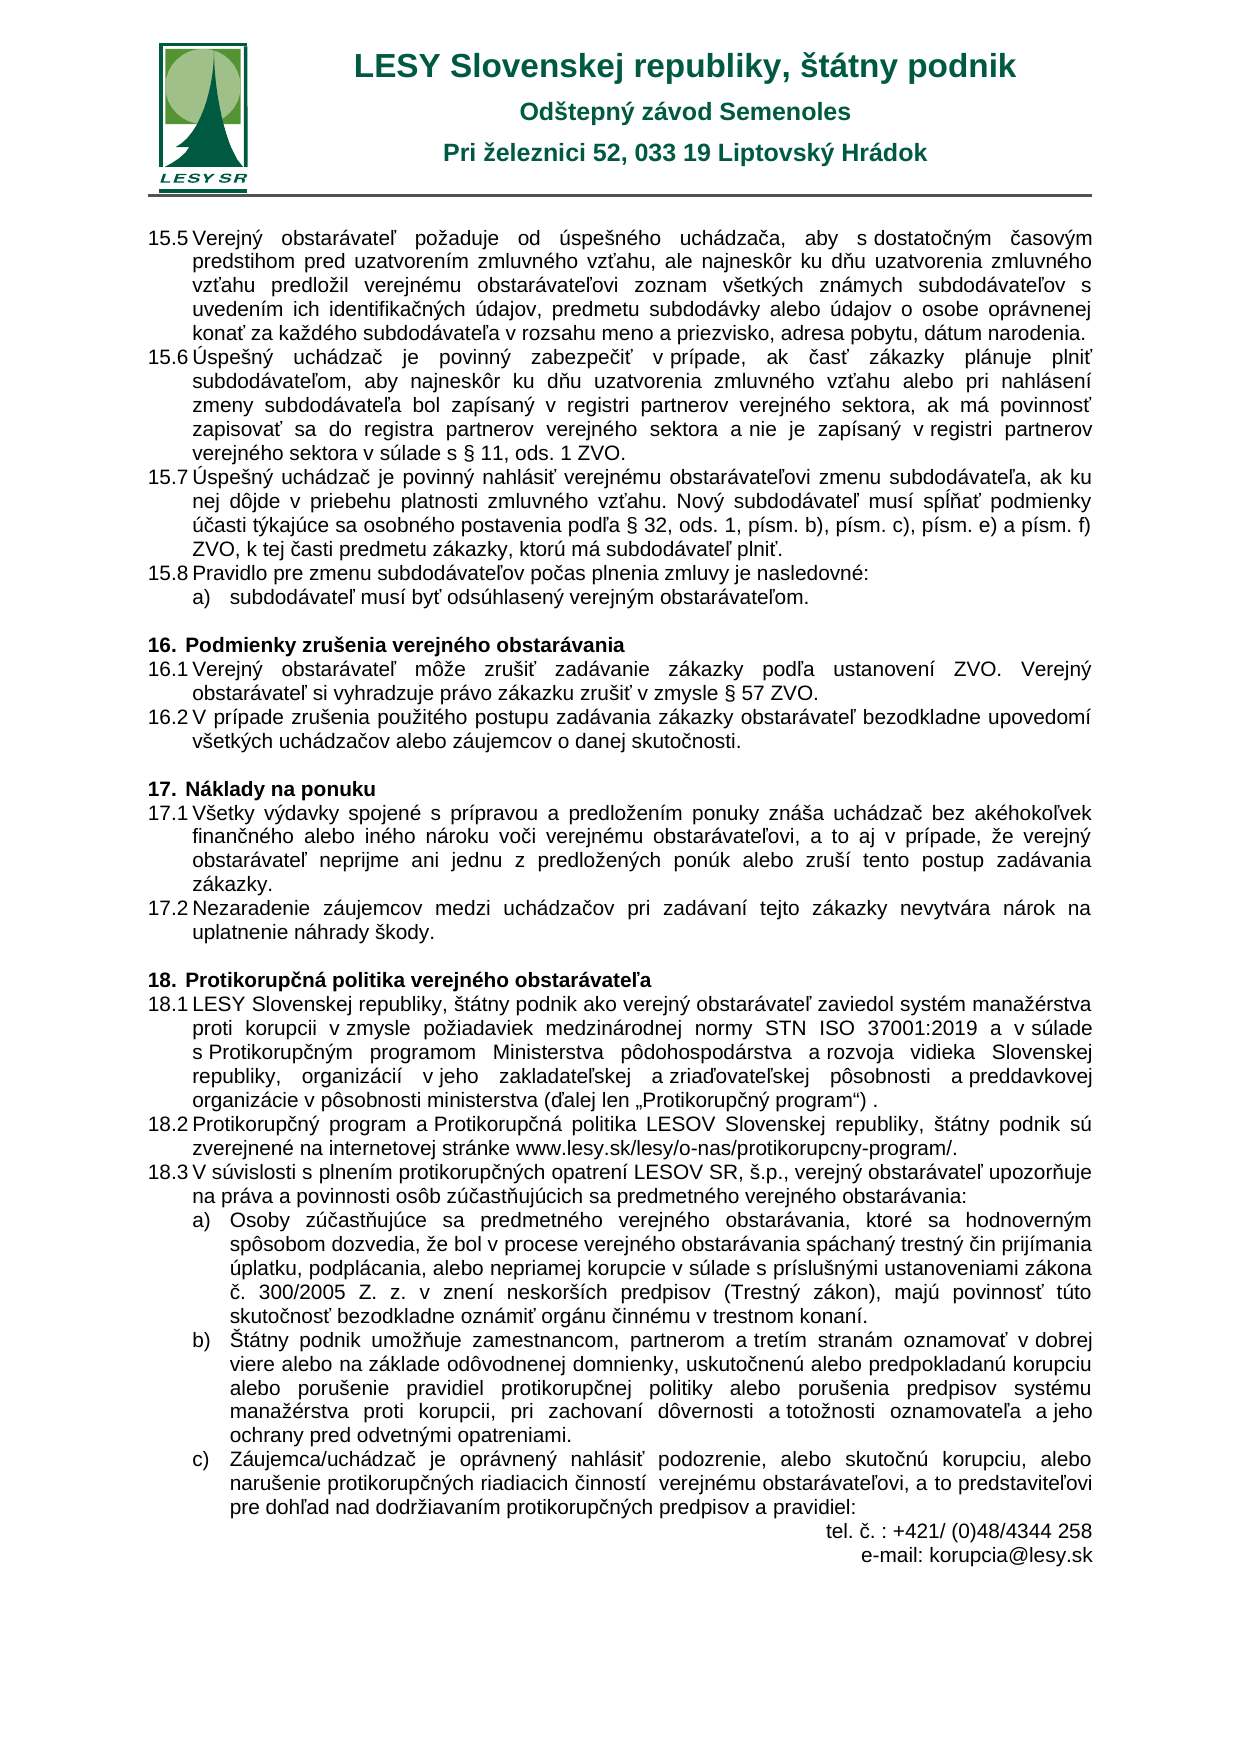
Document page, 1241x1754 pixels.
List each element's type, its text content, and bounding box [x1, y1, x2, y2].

list Štátny podnik umožňuje zamestnancom, partnerom a tretím stranám oznamovať v dobrej viere alebo na základe odôvodnenej domnienky, uskutočnenú alebo predpokladanú korupciu alebo porušenie pravidiel protikorupčnej politiky alebo porušenia predpisov systému manažérstva proti korupcii, pri zachovaní dôvernosti a totožnosti oznamovateľa a jeho ochrany pred odvetnými opatreniami. [192, 1327, 1093, 1447]
list LESY Slovenskej republiky, štátny podnik ako verejný obstarávateľ zaviedol systém manažérstva proti korupcii v zmysle požiadaviek medzinárodnej normy STN ISO 37001:2019 a v súlade s Protikorupčným programom Ministerstva pôdohospodárstva a rozvoja vidieka Slovenskej republiky, organizácií v jeho zakladateľskej a zriaďovateľskej pôsobnosti a preddavkovej organizácie v pôsobnosti ministerstva (ďalej len „Protikorupčný program“) . [148, 992, 1093, 1112]
list Podmienky zrušenia verejného obstarávania [148, 633, 1093, 657]
list Protikorupčná politika verejného obstarávateľa [148, 968, 1093, 992]
list V prípade zrušenia použitého postupu zadávania zákazky obstarávateľ bezodkladne upovedomí všetkých uchádzačov alebo záujemcov o danej skutočnosti. [148, 704, 1093, 752]
list subdodávateľ musí byť odsúhlasený verejným obstarávateľom. [192, 585, 1093, 609]
list V súvislosti s plnením protikorupčných opatrení LESOV SR, š.p., verejný obstarávateľ upozorňuje na práva a povinnosti osôb zúčastňujúcich sa predmetného verejného obstarávania: [148, 1160, 1093, 1208]
list Protikorupčný program a Protikorupčná politika LESOV Slovenskej republiky, štátny podnik sú zverejnené na internetovej stránke www.lesy.sk/lesy/o-nas/protikorupcny-program/. [148, 1112, 1093, 1160]
text tel. č. : +421/ (0)48/4344 258 [148, 1519, 1093, 1543]
list Úspešný uchádzač je povinný nahlásiť verejnému obstarávateľovi zmenu subdodávateľa, ak ku nej dôjde v priebehu platnosti zmluvného vzťahu. Nový subdodávateľ musí spĺňať podmienky účasti týkajúce sa osobného postavenia podľa § 32, ods. 1, písm. b), písm. c), písm. e) a písm. f) ZVO, k tej časti predmetu zákazky, ktorú má subdodávateľ plniť. [148, 465, 1093, 561]
list Osoby zúčastňujúce sa predmetného verejného obstarávania, ktoré sa hodnoverným spôsobom dozvedia, že bol v procese verejného obstarávania spáchaný trestný čin prijímania úplatku, podplácania, alebo nepriamej korupcie v súlade s príslušnými ustanoveniami zákona č. 300/2005 Z. z. v znení neskorších predpisov (Trestný zákon), majú povinnosť túto skutočnosť bezodkladne oznámiť orgánu činnému v trestnom konaní. [192, 1208, 1093, 1327]
list Úspešný uchádzač je povinný zabezpečiť v prípade, ak časť zákazky plánuje plniť subdodávateľom, aby najneskôr ku dňu uzatvorenia zmluvného vzťahu alebo pri nahlásení zmeny subdodávateľa bol zapísaný v registri partnerov verejného sektora, ak má povinnosť zapisovať sa do registra partnerov verejného sektora a nie je zapísaný v registri partnerov verejného sektora v súlade s § 11, ods. 1 ZVO. [148, 345, 1093, 465]
list Záujemca/uchádzač je oprávnený nahlásiť podozrenie, alebo skutočnú korupciu, alebo narušenie protikorupčných riadiacich činností verejnému obstarávateľovi, a to predstaviteľovi pre dohľad nad dodržiavaním protikorupčných predpisov a pravidiel: [192, 1447, 1093, 1519]
list Pravidlo pre zmenu subdodávateľov počas plnenia zmluvy je nasledovné: [148, 561, 1093, 585]
list Všetky výdavky spojené s prípravou a predložením ponuky znáša uchádzač bez akéhokoľvek finančného alebo iného nároku voči verejnému obstarávateľovi, a to aj v prípade, že verejný obstarávateľ neprijme ani jednu z predložených ponúk alebo zruší tento postup zadávania zákazky. [148, 800, 1093, 896]
list Verejný obstarávateľ môže zrušiť zadávanie zákazky podľa ustanovení ZVO. Verejný obstarávateľ si vyhradzuje právo zákazku zrušiť v zmysle § 57 ZVO. [148, 657, 1093, 704]
list Náklady na ponuku [148, 776, 1093, 800]
text e-mail: korupcia@lesy.sk [148, 1543, 1093, 1567]
list Nezaradenie záujemcov medzi uchádzačov pri zadávaní tejto zákazky nevytvára nárok na uplatnenie náhrady škody. [148, 896, 1093, 944]
list Verejný obstarávateľ požaduje od úspešného uchádzača, aby s dostatočným časovým predstihom pred uzatvorením zmluvného vzťahu, ale najneskôr ku dňu uzatvorenia zmluvného vzťahu predložil verejnému obstarávateľovi zoznam všetkých známych subdodávateľov s uvedením ich identifikačných údajov, predmetu subdodávky alebo údajov o osobe oprávnenej konať za každého subdodávateľa v rozsahu meno a priezvisko, adresa pobytu, dátum narodenia. [148, 225, 1093, 345]
